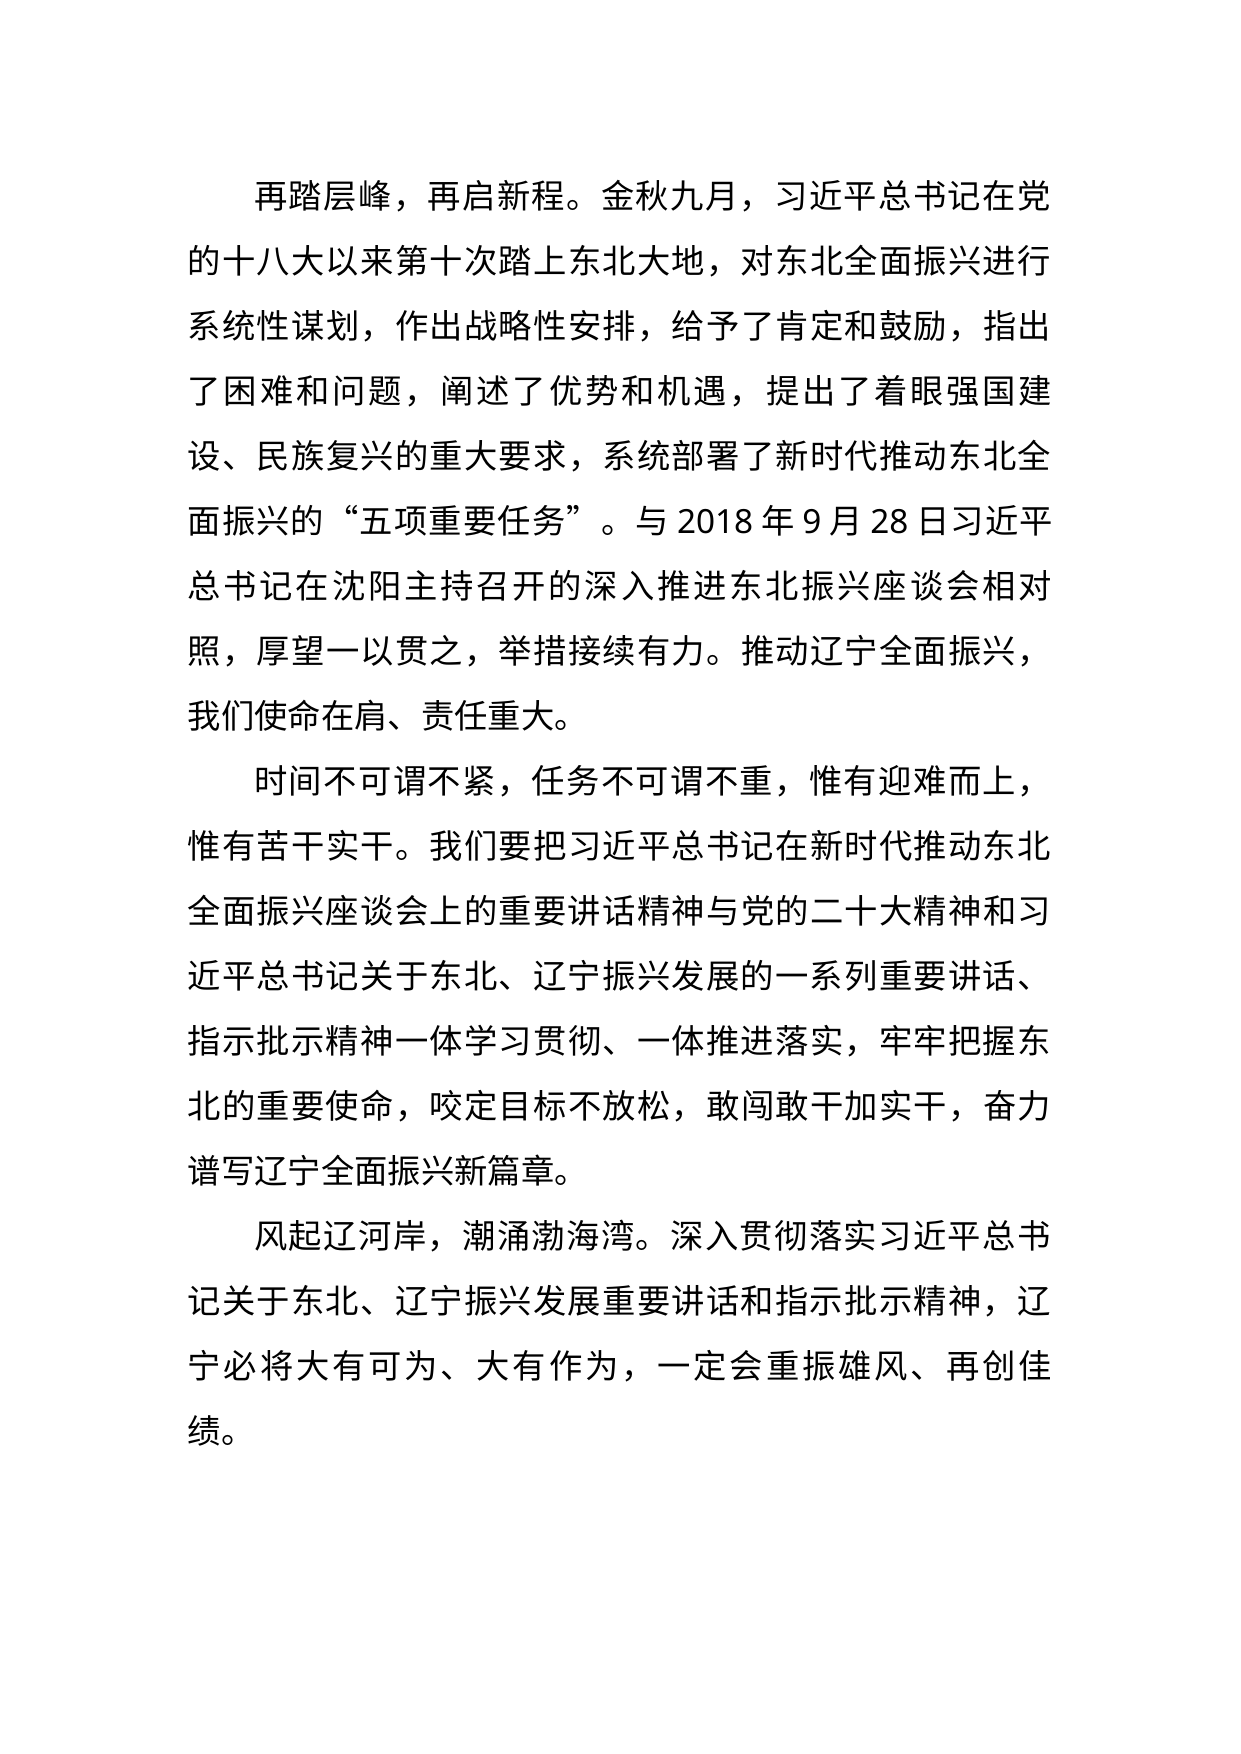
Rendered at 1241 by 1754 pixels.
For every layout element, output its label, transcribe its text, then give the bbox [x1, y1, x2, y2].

text 风起辽河岸，潮涌渤海湾。深入贯彻落实习近平总书记关于东北、辽宁振兴发展重要讲话和指示批示精神，辽宁必将大有可为、大有作为，一定会重振雄风、再创佳绩。 [187, 1202, 1053, 1462]
text 再踏层峰，再启新程。金秋九月，习近平总书记在党的十八大以来第十次踏上东北大地，对东北全面振兴进行系统性谋划，作出战略性安排，给予了肯定和鼓励，指出了困难和问题，阐述了优势和机遇，提出了着眼强国建设、民族复兴的重大要求，系统部署了新时代推动东北全面振兴的“五项重要任务”。与2018年9月28日习近平总书记在沈阳主持召开的深入推进东北振兴座谈会相对照，厚望一以贯之，举措接续有力。推动辽宁全面振兴，我们使命在肩、责任重大。 [187, 162, 1053, 747]
text 时间不可谓不紧，任务不可谓不重，惟有迎难而上，惟有苦干实干。我们要把习近平总书记在新时代推动东北全面振兴座谈会上的重要讲话精神与党的二十大精神和习近平总书记关于东北、辽宁振兴发展的一系列重要讲话、指示批示精神一体学习贯彻、一体推进落实，牢牢把握东北的重要使命，咬定目标不放松，敢闯敢干加实干，奋力谱写辽宁全面振兴新篇章。 [187, 747, 1053, 1202]
